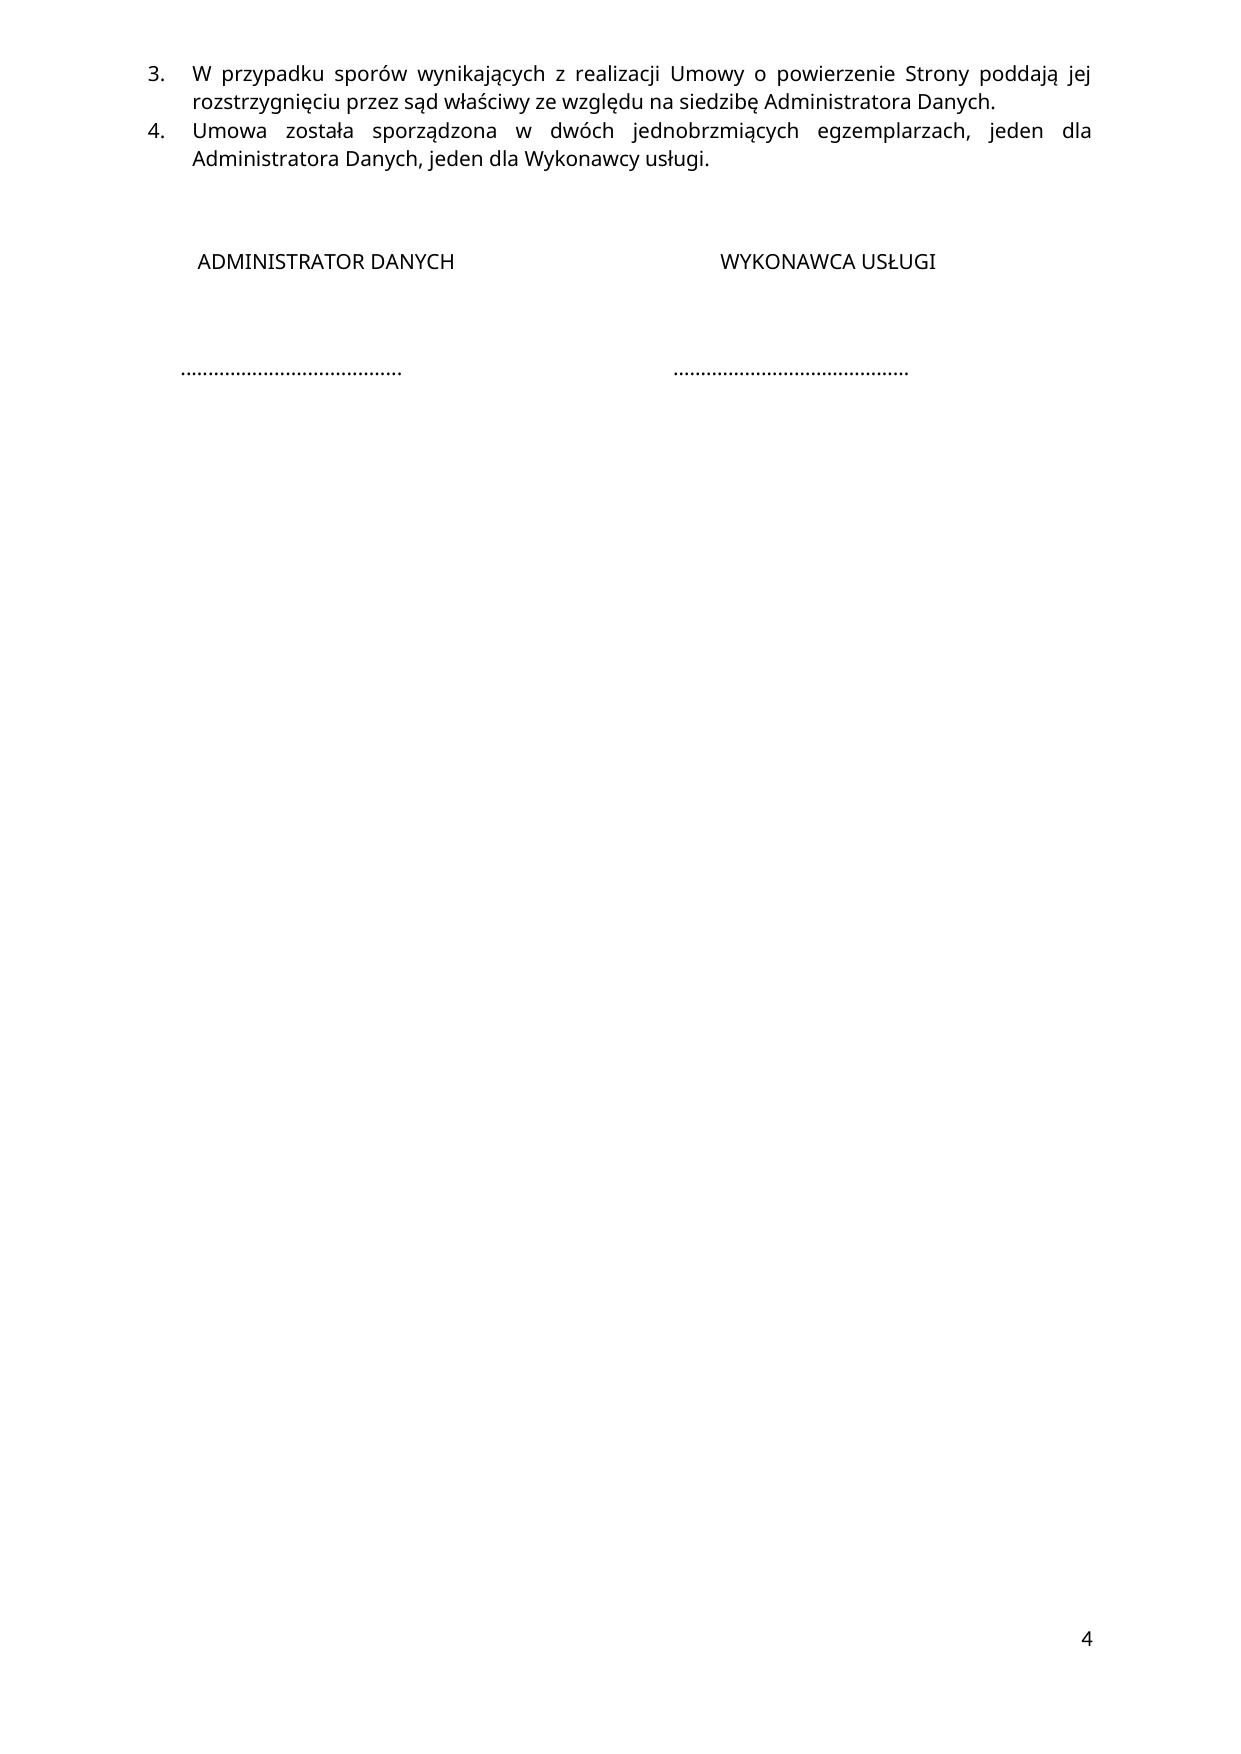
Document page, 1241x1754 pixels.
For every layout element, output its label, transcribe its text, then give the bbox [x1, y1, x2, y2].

list Umowa została sporządzona w dwóch jednobrzmiących egzemplarzach, jeden dla Administratora Danych, jeden dla Wykonawcy usługi. [148, 116, 1093, 173]
text ADMINISTRATOR DANYCH WYKONAWCA USŁUGI [148, 247, 1093, 276]
list W przypadku sporów wynikających z realizacji Umowy o powierzenie Strony poddają jej rozstrzygnięciu przez sąd właściwy ze względu na siedzibę Administratora Danych. [148, 59, 1093, 116]
text ..………….......................... ….………………………………… [148, 353, 1093, 382]
